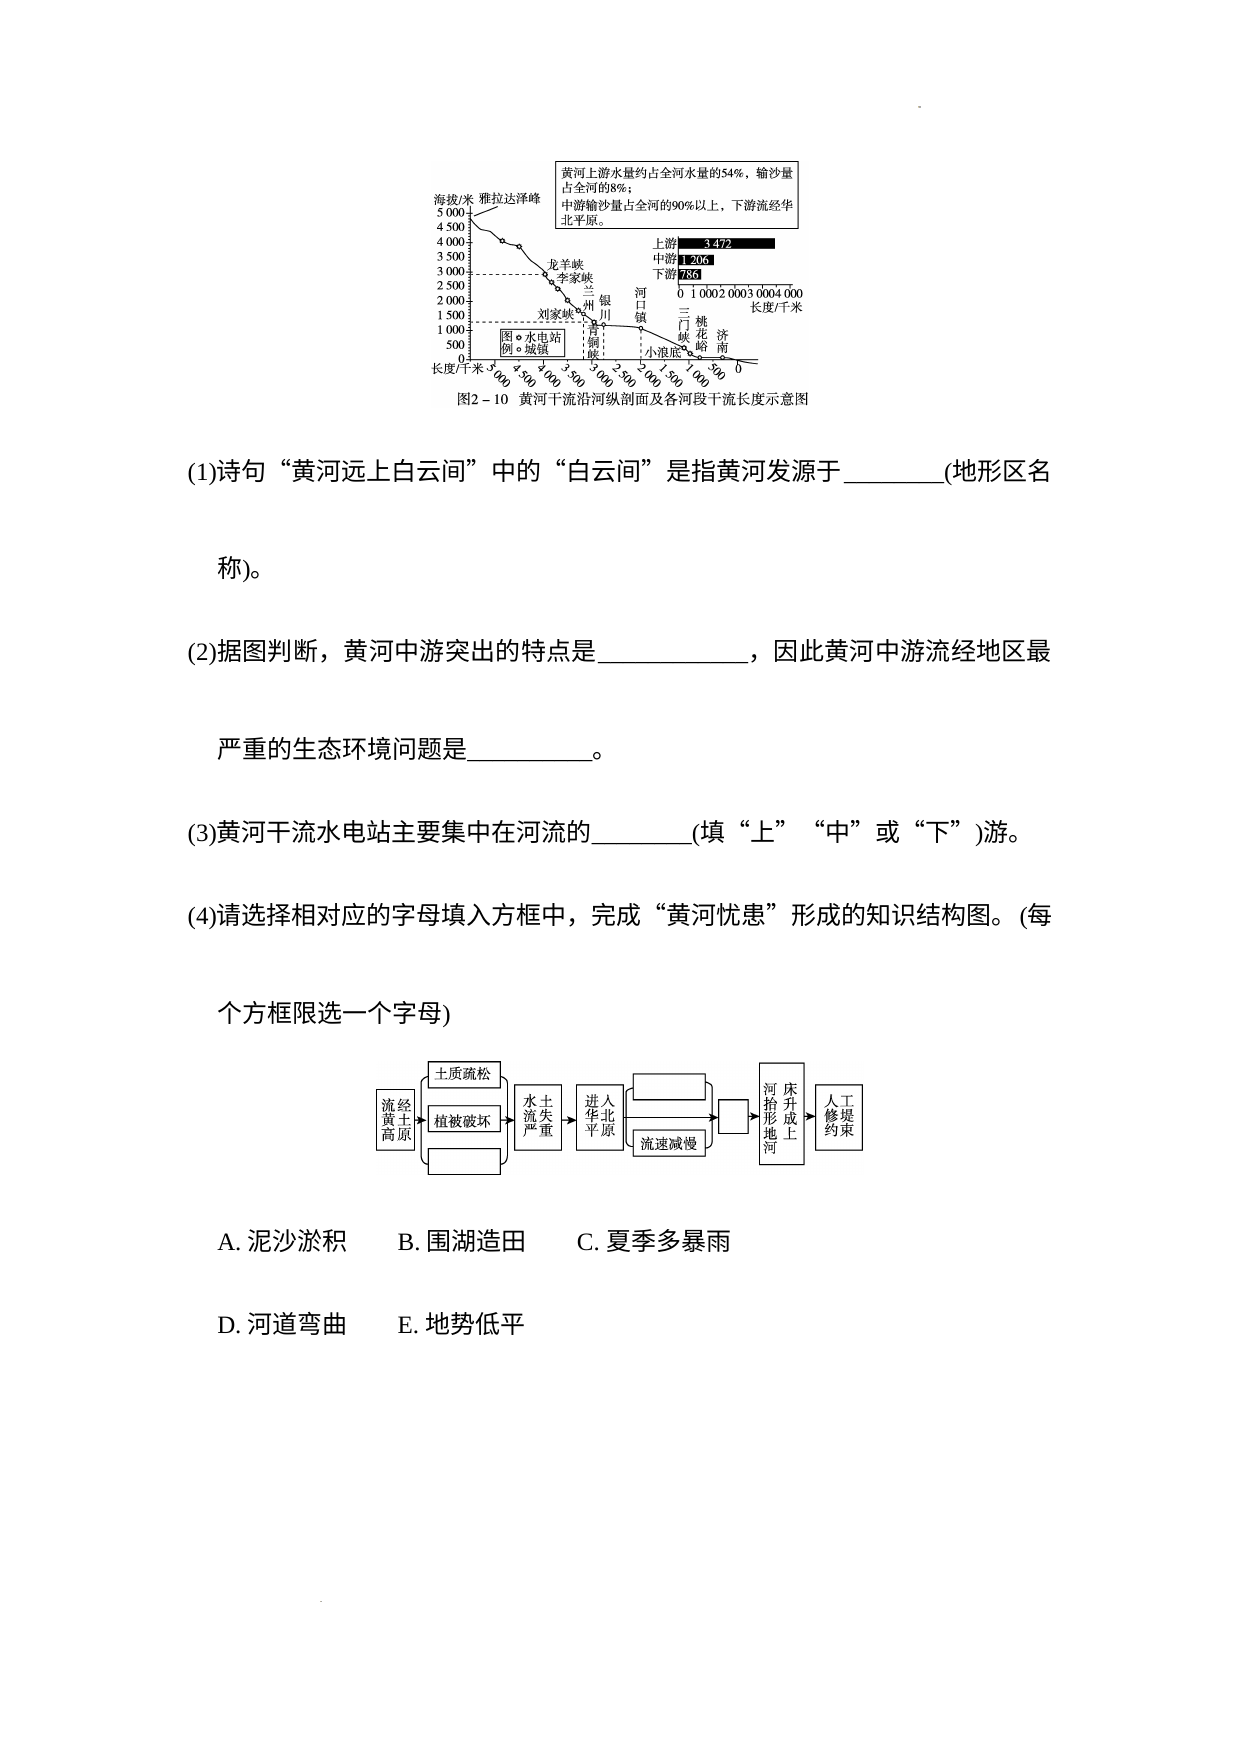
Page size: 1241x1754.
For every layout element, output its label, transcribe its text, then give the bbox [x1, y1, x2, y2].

picture [376, 1061, 864, 1175]
text A. 泥沙淤积 B. 围湖造田 C. 夏季多暴雨 [187, 1207, 1053, 1272]
text (3)黄河干流水电站主要集中在河流的________(填“上”“中”或“下”)游。 [187, 798, 1053, 863]
text (1)诗句“黄河远上白云间”中的“白云间”是指黄河发源于________(地形区名称)。 [187, 437, 1053, 599]
text D. 河道弯曲 E. 地势低平 [187, 1290, 1053, 1355]
text (4)请选择相对应的字母填入方框中，完成“黄河忧患”形成的知识结构图。(每个方框限选一个字母) [187, 881, 1053, 1044]
text (2)据图判断，黄河中游突出的特点是____________，因此黄河中游流经地区最严重的生态环境问题是__________。 [187, 617, 1053, 780]
picture [431, 161, 809, 408]
